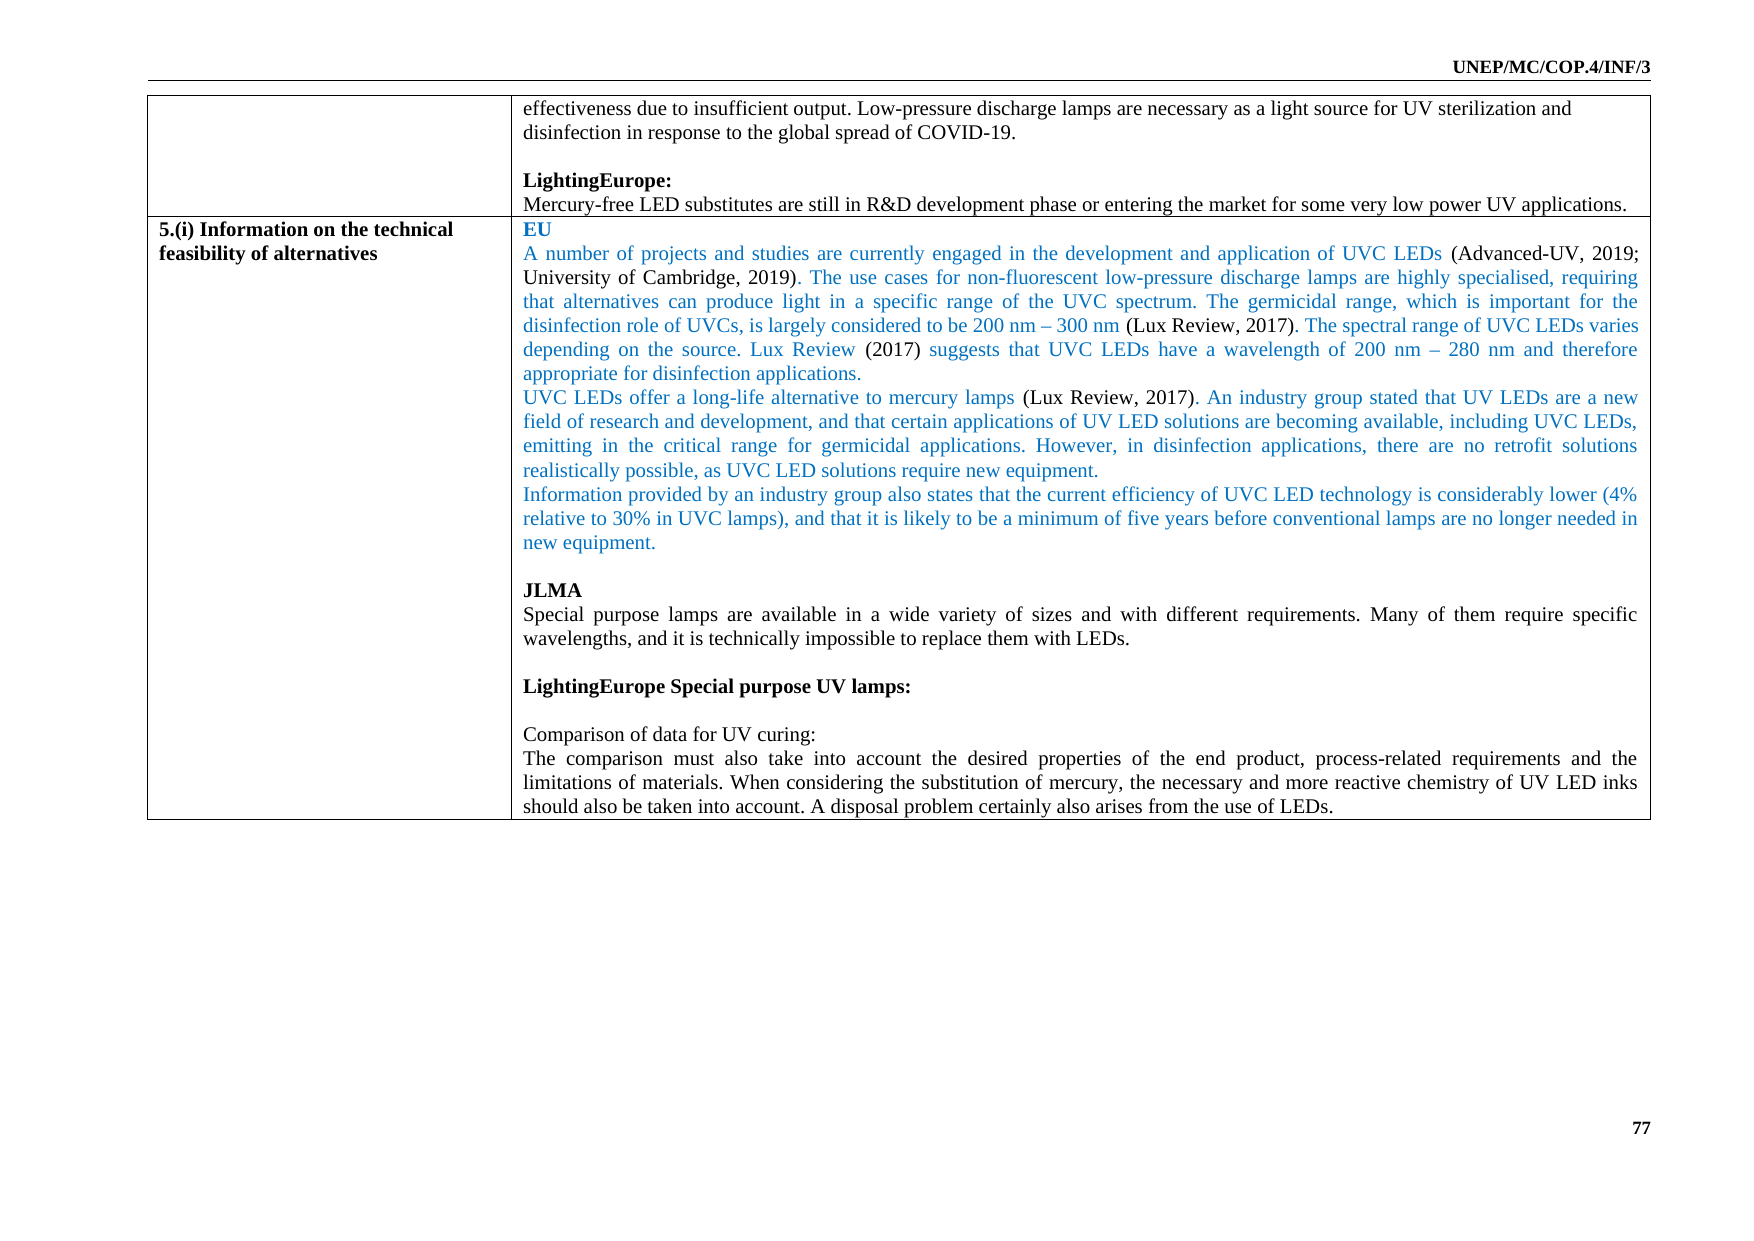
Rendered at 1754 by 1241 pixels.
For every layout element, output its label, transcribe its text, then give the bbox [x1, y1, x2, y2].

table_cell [512, 96, 1650, 216]
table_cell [148, 96, 511, 216]
table_cell EU A number of projects and studies are currently engaged in the development and application of UVC LEDs . The use cases for non-fluorescent low-pressure discharge lamps are highly specialised, requiring that alternatives can produce light in a specific range of the UVC spectrum. The germicidal range, which is important for the disinfection role of UVCs, is largely considered to be 200 nm – 300 nm . The spectral range of UVC LEDs varies depending on the source. Lux Review suggests that UVC LEDs have a wavelength of 200 nm – 280 nm and therefore appropriate for disinfection applications. UVC LEDs offer a long-life alternative to mercury lamps . An industry group stated that UV LEDs are a new field of research and development, and that certain applications of UV LED solutions are becoming available, including UVC LEDs, emitting in the critical range for germicidal applications. However, in disinfection applications, there are no retrofit solutions realistically possible, as UVC LED solutions require new equipment. Information provided by an industry group also states that the current efficiency of UVC LED technology is considerably lower (4% relative to 30% in UVC lamps), and that it is likely to be a minimum of five years before conventional lamps are no longer needed in new equipment. JLMA Special purpose lamps are available in a wide variety of sizes and with different requirements. Many of them require specific wavelengths, and it is technically impossible to replace them with LEDs. LightingEurope Special purpose UV lamps: Comparison of data for UV curing: The comparison must also take into account the desired properties of the end product, process-related requirements and the limitations of materials. When considering the substitution of mercury, the necessary and more reactive chemistry of UV LED inks should also be taken into account. A disposal problem certainly also arises from the use of LEDs. Table source: http://www.rohs.biois.eu/Clarification_Questionnaire_VDMA_Answers_final.pdf Comparison of data for disinfection (wave range 240-280 nm) Both flash lamps and UV Hg gas discharge lamps have their use cases in the disinfection sector. Flash lamps have advantages, for example, in the sterilisation of cups for the food industry. UV LEDs are only used in a niche application (very low throughput) for disinfection and cannot be used industrially. The radiant efficacy of UVC LEDs is about 1-6% (see table). In comparison, low-pressure mercury lamps have an optical yield of over 30%-40%. To achieve a comparable optical yield with UV LEDs, the material effort would increase significantly and the electrical power requirement would rise fivefold due to the approx. 80% lower optical yield. From an ecological point of view, the current use of UVC LEDs on an industrial scale is therefore not sustainable and leads to increased energy and material consumption. NOTE: The optical yield indicates how much electrical power is converted into radiant power at the desired wavelength. For disinfection the characteristic wavelength for or Hg low-pressure lamps is 253.4 nm. With an electrical lamp power of 370 W, Hg low-pressure lamps have an optical yield > 30% and thus approx. 120 W radiant power. In addition, the service life of UVC LEDs for disinfection is much shorter than that of LEDs that emit in the visible range and is usually less than 5000 hours. Especially from the Covid-19 point of view, the further availability of UV Hg medium-pressure and low-pressure lamps for air and surface disinfection is essential because of their high efficiency. This development of Covid-19 was not foreseeable at the time of the preparation of the elongation request. Table source: http://www.rohs.biois.eu/Clarification_Questionnaire_VDMA_Answers_final.pdf [512, 217, 1650, 818]
table_cell 5.(i) Information on the technical feasibility of alternatives [148, 217, 511, 818]
